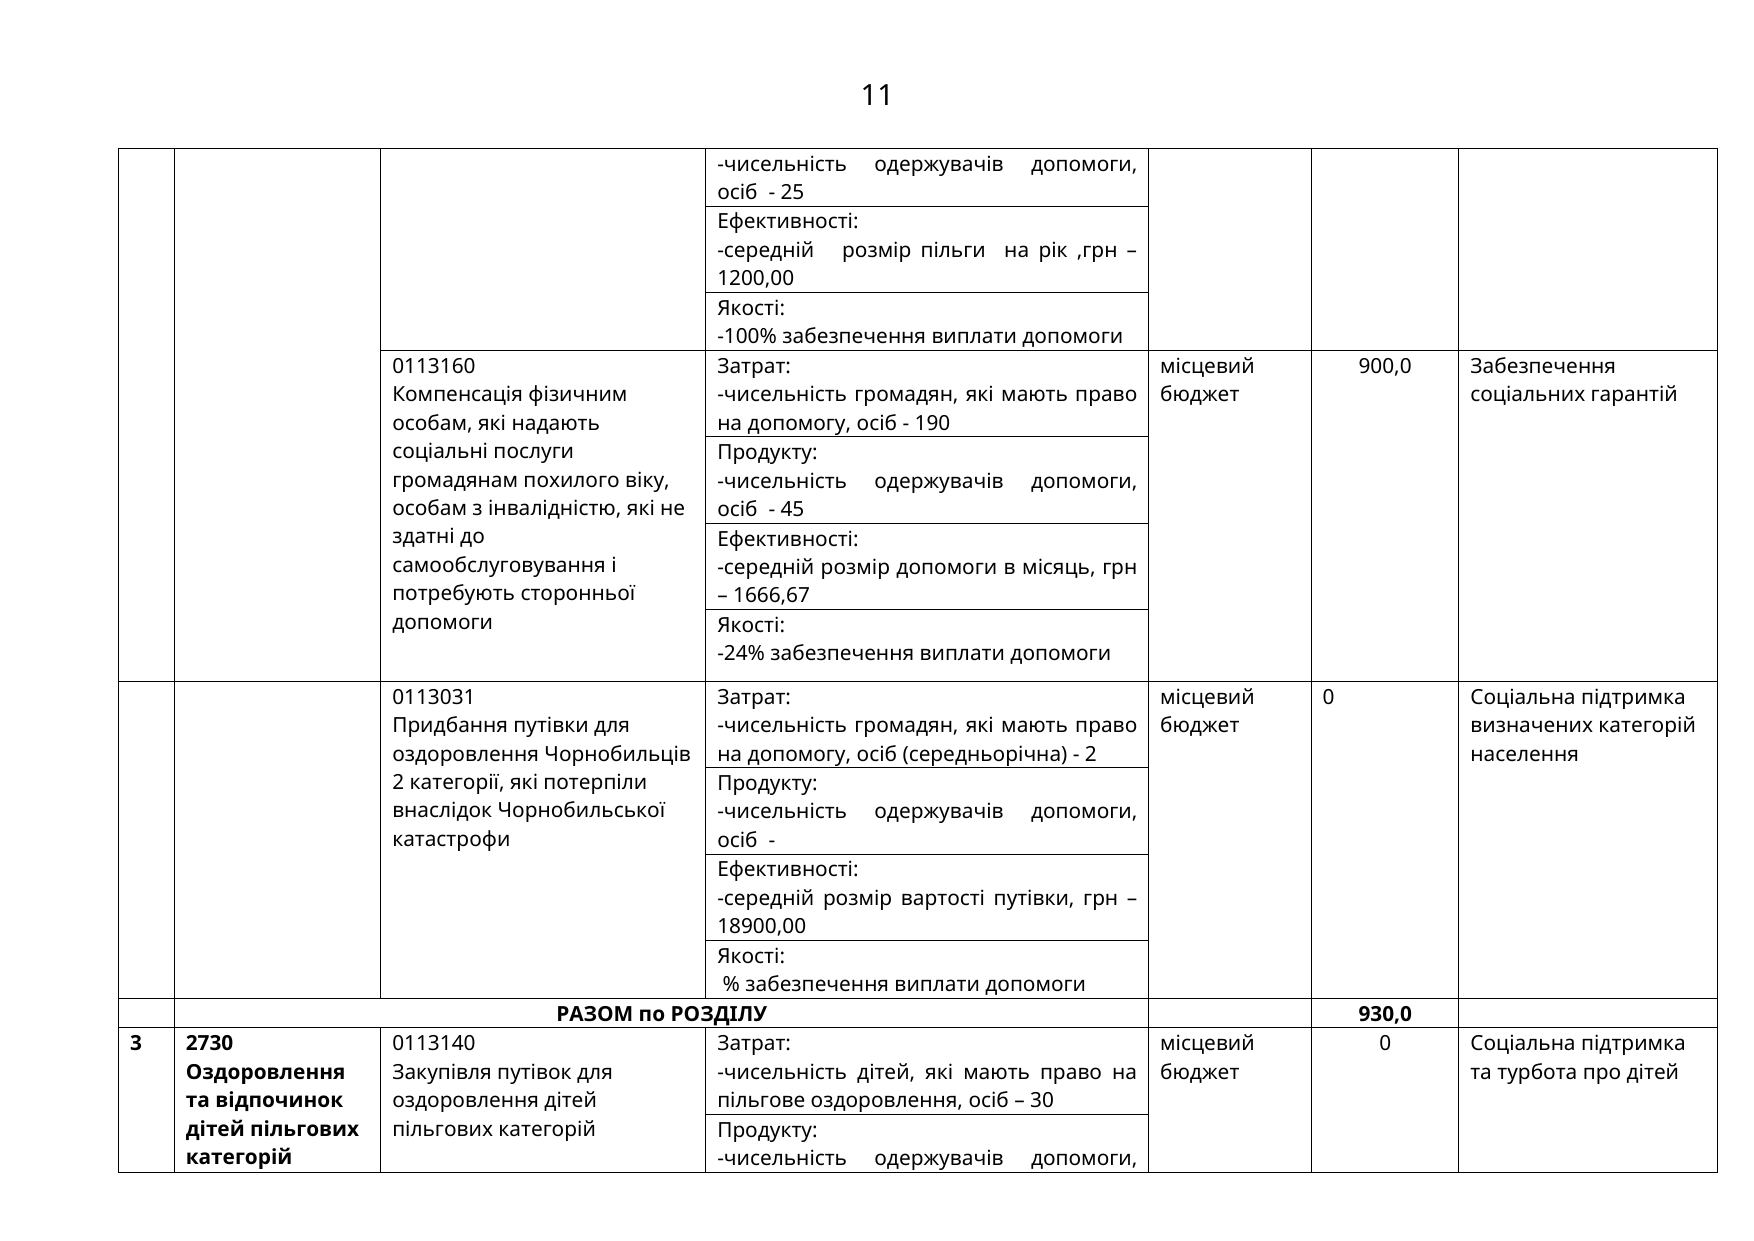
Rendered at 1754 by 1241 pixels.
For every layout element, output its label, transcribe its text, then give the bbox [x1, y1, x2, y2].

table_cell Продукту: -чисельність одержувачів допомоги, осіб - 45 [706, 437, 1148, 523]
table_cell Соціальна підтримка визначених категорій населення [1459, 682, 1717, 998]
table_cell РАЗОМ по РОЗДІЛУ [175, 999, 1148, 1027]
table_cell [119, 999, 174, 1027]
table_cell 3 [119, 1028, 174, 1172]
table_cell 930,0 [1312, 999, 1458, 1027]
table_cell Якості: % забезпечення виплати допомоги [706, 941, 1148, 998]
table_cell 0113160 Компенсація фізичним особам, які надають соціальні послуги громадянам похилого віку, особам з інвалідністю, які не здатні до самообслуговування і потребують сторонньої допомоги [381, 351, 705, 681]
table_cell 0 [1312, 682, 1458, 998]
table_cell Ефективності: -середній розмір пільги на рік ,грн – 1200,00 [706, 207, 1148, 292]
table_cell [1459, 999, 1717, 1027]
table_cell 0 [1312, 1028, 1458, 1172]
table_cell 0113031 Придбання путівки для оздоровлення Чорнобильців 2 категорії, які потерпіли внаслідок Чорнобильської катастрофи [381, 682, 705, 998]
table_cell Затрат: -чисельність громадян, які мають право на допомогу, осіб - 190 [706, 351, 1148, 436]
table_cell Якості: -100% забезпечення виплати допомоги [706, 293, 1148, 350]
table_cell 0113140 Закупівля путівок для оздоровлення дітей пільгових категорій [381, 1028, 705, 1172]
table_cell [119, 682, 174, 998]
table_cell місцевий бюджет [1149, 351, 1311, 681]
table_cell місцевий бюджет [1149, 682, 1311, 998]
table_cell [1149, 999, 1311, 1027]
table_cell Соціальна підтримка та турбота про дітей [1459, 1028, 1717, 1172]
table_cell 2730 Оздоровлення та відпочинок дітей пільгових категорій [175, 1028, 380, 1172]
table_cell Затрат: -чисельність громадян, які мають право на допомогу, осіб (середньорічна) - 2 [706, 682, 1148, 767]
table_cell Ефективності: -середній розмір вартості путівки, грн – 18900,00 [706, 855, 1148, 940]
table_cell Затрат: -чисельність дітей, які мають право на пільгове оздоровлення, осіб – 30 [706, 1028, 1148, 1114]
table_cell Продукту: -чисельність одержувачів допомоги, осіб - [706, 768, 1148, 853]
table_cell місцевий бюджет [1149, 1028, 1311, 1172]
table_cell [175, 682, 380, 998]
table_cell Якості: -24% забезпечення виплати допомоги [706, 610, 1148, 681]
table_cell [706, 1115, 1148, 1172]
table_cell Забезпечення соціальних гарантій [1459, 351, 1717, 681]
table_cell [706, 149, 1148, 206]
table_cell Ефективності: -середній розмір допомоги в місяць, грн – 1666,67 [706, 524, 1148, 609]
table_cell 900,0 [1312, 351, 1458, 681]
